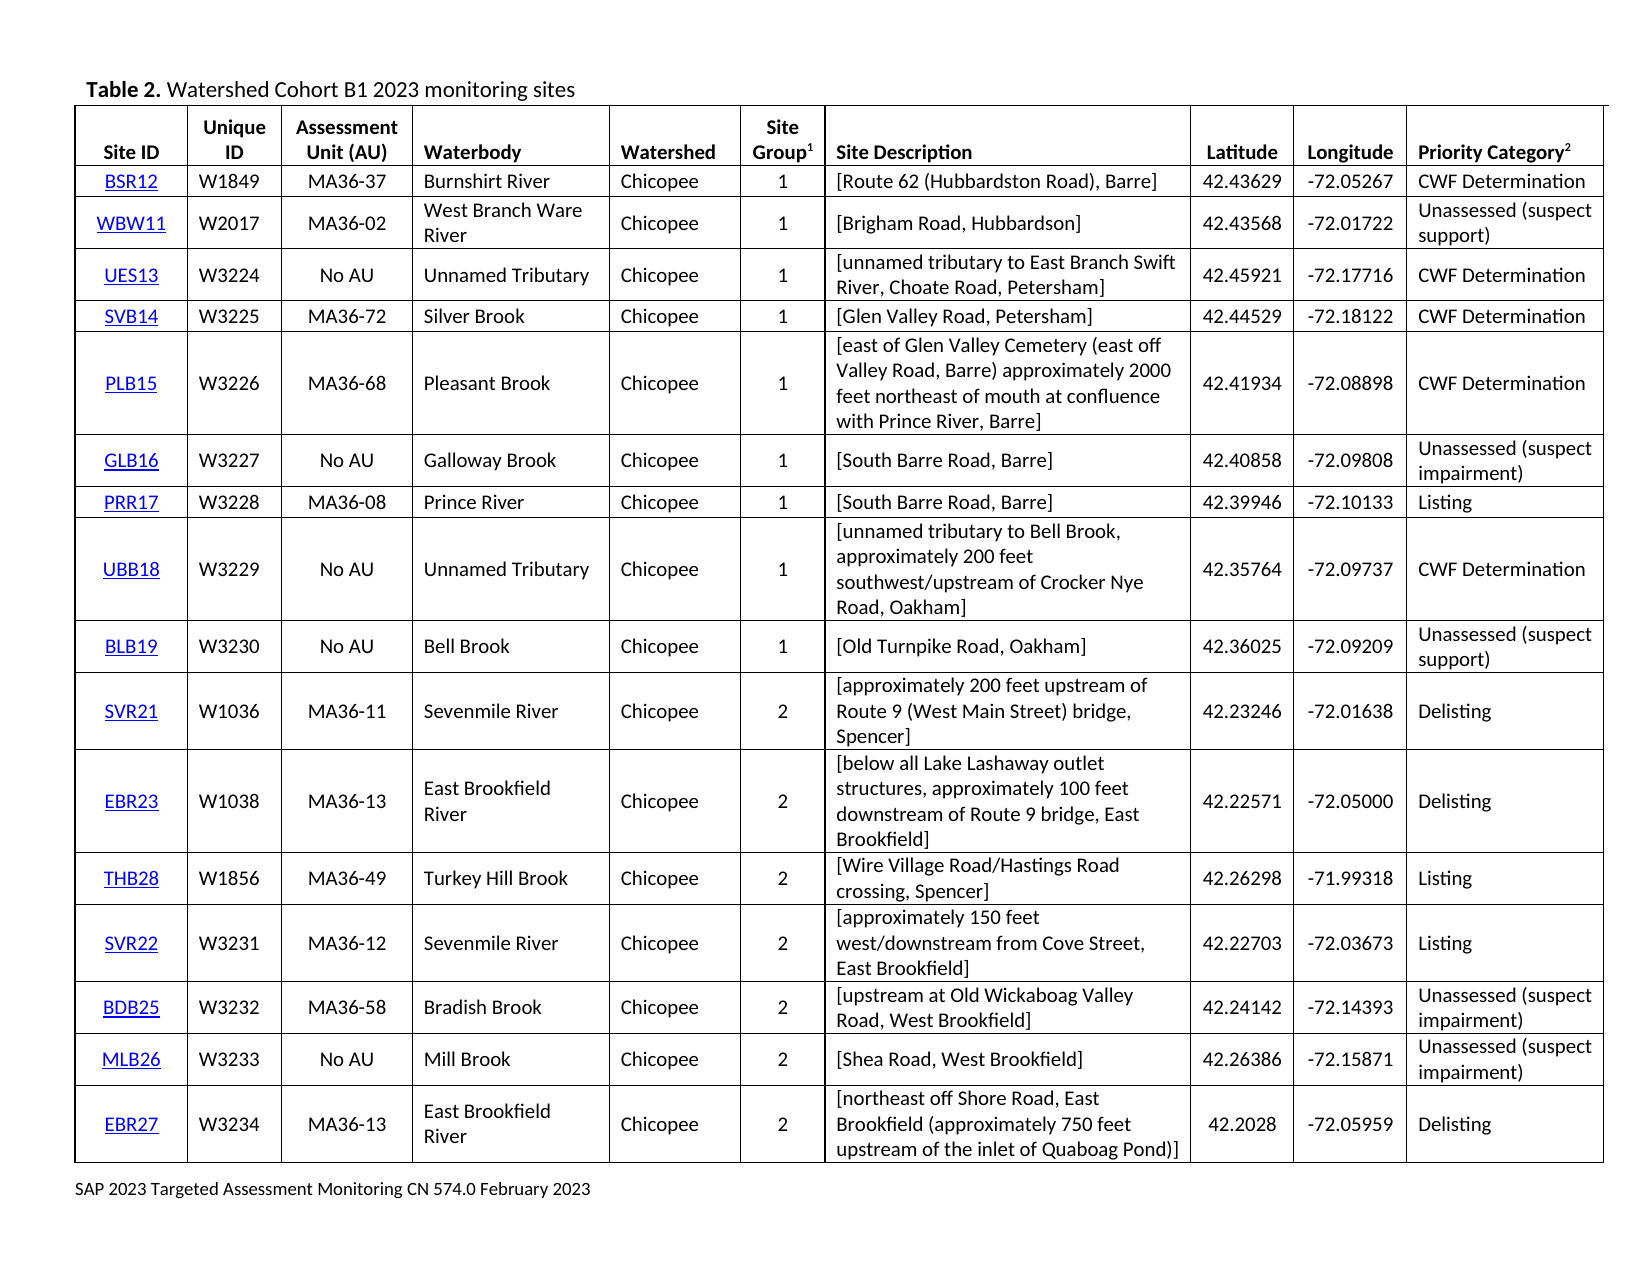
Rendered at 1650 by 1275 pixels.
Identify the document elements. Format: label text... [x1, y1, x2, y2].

table_cell CWF Determination [1407, 166, 1603, 196]
table_cell 42.23246 [1191, 673, 1293, 749]
table_cell 42.2028 [1191, 1086, 1293, 1162]
table_cell Chicopee [610, 332, 740, 434]
table_cell 2 [741, 982, 824, 1033]
table_cell W3229 [188, 518, 281, 620]
table_cell 1 [741, 332, 824, 434]
table_cell MA36-68 [282, 332, 412, 434]
table_cell Unique ID [188, 106, 281, 165]
table_cell Sevenmile River [413, 905, 609, 981]
table_cell [Glen Valley Road, Petersham] [826, 301, 1190, 331]
table_cell Unassessed (suspect support) [1407, 621, 1603, 672]
table_cell W3224 [188, 249, 281, 300]
table_cell 42.26298 [1191, 853, 1293, 903]
table_cell 1 [741, 166, 824, 196]
table_cell MA36-13 [282, 750, 412, 852]
table_cell CWF Determination [1407, 301, 1603, 331]
table_cell -72.10133 [1294, 487, 1406, 517]
table_cell Chicopee [610, 487, 740, 517]
table_cell -72.05000 [1294, 750, 1406, 852]
table_cell PLB15 [76, 332, 187, 434]
table_cell Bell Brook [413, 621, 609, 672]
table_cell Chicopee [610, 518, 740, 620]
table_cell -72.17716 [1294, 249, 1406, 300]
table_cell -72.18122 [1294, 301, 1406, 331]
table_cell 42.43629 [1191, 166, 1293, 196]
table_cell MA36-49 [282, 853, 412, 903]
table_cell -72.01722 [1294, 197, 1406, 248]
table_header Table 2. Watershed Cohort B1 2023 monitoring sites [75, 75, 1609, 105]
table_cell MA36-12 [282, 905, 412, 981]
table_cell WBW11 [76, 197, 187, 248]
table_cell Unassessed (suspect support) [1407, 197, 1603, 248]
table_cell -72.09209 [1294, 621, 1406, 672]
table_cell Chicopee [610, 853, 740, 903]
table_cell 42.22703 [1191, 905, 1293, 981]
table_cell [Brigham Road, Hubbardson] [826, 197, 1190, 248]
table_cell SVR21 [76, 673, 187, 749]
table_cell PRR17 [76, 487, 187, 517]
table_cell Unassessed (suspect impairment) [1407, 982, 1603, 1033]
table_cell Turkey Hill Brook [413, 853, 609, 903]
table_cell -72.14393 [1294, 982, 1406, 1033]
table_cell W3233 [188, 1034, 281, 1084]
table_cell MA36-08 [282, 487, 412, 517]
table_cell Burnshirt River [413, 166, 609, 196]
table_cell Listing [1407, 487, 1603, 517]
table_cell MA36-37 [282, 166, 412, 196]
table_cell East Brookfield River [413, 1086, 609, 1162]
table_cell [Wire Village Road/Hastings Road crossing, Spencer] [826, 853, 1190, 903]
table_cell MA36-72 [282, 301, 412, 331]
table_cell 2 [741, 1034, 824, 1084]
table_cell Chicopee [610, 249, 740, 300]
table_cell 42.26386 [1191, 1034, 1293, 1084]
table_cell BLB19 [76, 621, 187, 672]
table_cell 1 [741, 435, 824, 486]
table_cell 2 [741, 905, 824, 981]
table_cell W1849 [188, 166, 281, 196]
table_cell Chicopee [610, 621, 740, 672]
table_cell Chicopee [610, 750, 740, 852]
table_cell W3226 [188, 332, 281, 434]
table_cell [South Barre Road, Barre] [826, 435, 1190, 486]
table_cell Chicopee [610, 301, 740, 331]
table_cell MLB26 [76, 1034, 187, 1084]
table_cell BDB25 [76, 982, 187, 1033]
table_cell Longitude [1294, 106, 1406, 165]
table_cell 42.39946 [1191, 487, 1293, 517]
table_cell 42.35764 [1191, 518, 1293, 620]
table_cell Chicopee [610, 905, 740, 981]
table_cell MA36-58 [282, 982, 412, 1033]
table_cell [below all Lake Lashaway outlet structures, approximately 100 feet downstream of Route 9 bridge, East Brookfield] [826, 750, 1190, 852]
table_cell Chicopee [610, 982, 740, 1033]
table_cell 42.43568 [1191, 197, 1293, 248]
table_cell W1856 [188, 853, 281, 903]
table_cell Delisting [1407, 750, 1603, 852]
table_cell -72.03673 [1294, 905, 1406, 981]
table_cell THB28 [76, 853, 187, 903]
table_cell MA36-11 [282, 673, 412, 749]
table_cell 1 [741, 621, 824, 672]
table_cell W3234 [188, 1086, 281, 1162]
table_cell 42.40858 [1191, 435, 1293, 486]
table_cell Waterbody [413, 106, 609, 165]
table_cell Bradish Brook [413, 982, 609, 1033]
table_cell Site ID [76, 106, 187, 165]
table_cell [approximately 150 feet west/downstream from Cove Street, East Brookfield] [826, 905, 1190, 981]
table_cell CWF Determination [1407, 518, 1603, 620]
table_cell CWF Determination [1407, 249, 1603, 300]
table_cell 1 [741, 249, 824, 300]
table_cell West Branch Ware River [413, 197, 609, 248]
table_cell -72.15871 [1294, 1034, 1406, 1084]
table_cell [South Barre Road, Barre] [826, 487, 1190, 517]
table_cell 42.41934 [1191, 332, 1293, 434]
table_cell Unnamed Tributary [413, 518, 609, 620]
table_cell No AU [282, 1034, 412, 1084]
table_cell Chicopee [610, 1034, 740, 1084]
table_cell Listing [1407, 905, 1603, 981]
table_cell UES13 [76, 249, 187, 300]
table_cell [northeast off Shore Road, East Brookfield (approximately 750 feet upstream of the inlet of Quaboag Pond)] [826, 1086, 1190, 1162]
table_cell Delisting [1407, 673, 1603, 749]
table_cell 42.36025 [1191, 621, 1293, 672]
table_cell Unassessed (suspect impairment) [1407, 435, 1603, 486]
table_cell W3231 [188, 905, 281, 981]
table_cell No AU [282, 435, 412, 486]
table_cell 42.45921 [1191, 249, 1293, 300]
table_cell Sevenmile River [413, 673, 609, 749]
table_cell Pleasant Brook [413, 332, 609, 434]
table_cell Silver Brook [413, 301, 609, 331]
table_cell [east of Glen Valley Cemetery (east off Valley Road, Barre) approximately 2000 feet northeast of mouth at confluence with Prince River, Barre] [826, 332, 1190, 434]
table_cell W1038 [188, 750, 281, 852]
table_cell CWF Determination [1407, 332, 1603, 434]
table_cell 42.22571 [1191, 750, 1293, 852]
table_cell 1 [741, 487, 824, 517]
table_cell Site Description [826, 106, 1190, 165]
table_cell MA36-02 [282, 197, 412, 248]
table_cell MA36-13 [282, 1086, 412, 1162]
table_cell 2 [741, 1086, 824, 1162]
table_cell BSR12 [76, 166, 187, 196]
table_cell [Route 62 (Hubbardston Road), Barre] [826, 166, 1190, 196]
table_cell -72.01638 [1294, 673, 1406, 749]
table_cell Chicopee [610, 673, 740, 749]
table_cell No AU [282, 249, 412, 300]
table_cell SVR22 [76, 905, 187, 981]
table_cell East Brookfield River [413, 750, 609, 852]
table_cell W3230 [188, 621, 281, 672]
table_cell [unnamed tributary to Bell Brook, approximately 200 feet southwest/upstream of Crocker Nye Road, Oakham] [826, 518, 1190, 620]
table_cell Prince River [413, 487, 609, 517]
table_cell Site Group1 [741, 106, 824, 165]
table_cell W2017 [188, 197, 281, 248]
table_cell Priority Category2 [1407, 106, 1603, 165]
table_cell -72.09737 [1294, 518, 1406, 620]
table_cell 42.44529 [1191, 301, 1293, 331]
table_cell [Shea Road, West Brookfield] [826, 1034, 1190, 1084]
table_cell -72.08898 [1294, 332, 1406, 434]
table_cell [Old Turnpike Road, Oakham] [826, 621, 1190, 672]
table_cell W3225 [188, 301, 281, 331]
table_cell -72.09808 [1294, 435, 1406, 486]
table_cell W1036 [188, 673, 281, 749]
table_cell W3232 [188, 982, 281, 1033]
table_cell EBR27 [76, 1086, 187, 1162]
table_cell 2 [741, 750, 824, 852]
table_cell Assessment Unit (AU) [282, 106, 412, 165]
table_cell W3227 [188, 435, 281, 486]
table_cell W3228 [188, 487, 281, 517]
table_cell 1 [741, 301, 824, 331]
table_cell Unassessed (suspect impairment) [1407, 1034, 1603, 1084]
table_cell Chicopee [610, 197, 740, 248]
table_cell Galloway Brook [413, 435, 609, 486]
table_cell -71.99318 [1294, 853, 1406, 903]
table_cell 42.24142 [1191, 982, 1293, 1033]
table_cell 2 [741, 853, 824, 903]
table_cell -72.05267 [1294, 166, 1406, 196]
table_cell No AU [282, 621, 412, 672]
table_cell GLB16 [76, 435, 187, 486]
table_cell 1 [741, 197, 824, 248]
table_cell SVB14 [76, 301, 187, 331]
table_cell Chicopee [610, 166, 740, 196]
table_cell Listing [1407, 853, 1603, 903]
table_cell Unnamed Tributary [413, 249, 609, 300]
table_cell [approximately 200 feet upstream of Route 9 (West Main Street) bridge, Spencer] [826, 673, 1190, 749]
table_cell 1 [741, 518, 824, 620]
table_cell Chicopee [610, 1086, 740, 1162]
table_cell Watershed [610, 106, 740, 165]
table_cell [upstream at Old Wickaboag Valley Road, West Brookfield] [826, 982, 1190, 1033]
table_cell EBR23 [76, 750, 187, 852]
table_cell Mill Brook [413, 1034, 609, 1084]
table_cell Latitude [1191, 106, 1293, 165]
table_cell Delisting [1407, 1086, 1603, 1162]
table_cell No AU [282, 518, 412, 620]
table_cell -72.05959 [1294, 1086, 1406, 1162]
table_cell Chicopee [610, 435, 740, 486]
table_cell UBB18 [76, 518, 187, 620]
table_cell 2 [741, 673, 824, 749]
table_cell [unnamed tributary to East Branch Swift River, Choate Road, Petersham] [826, 249, 1190, 300]
